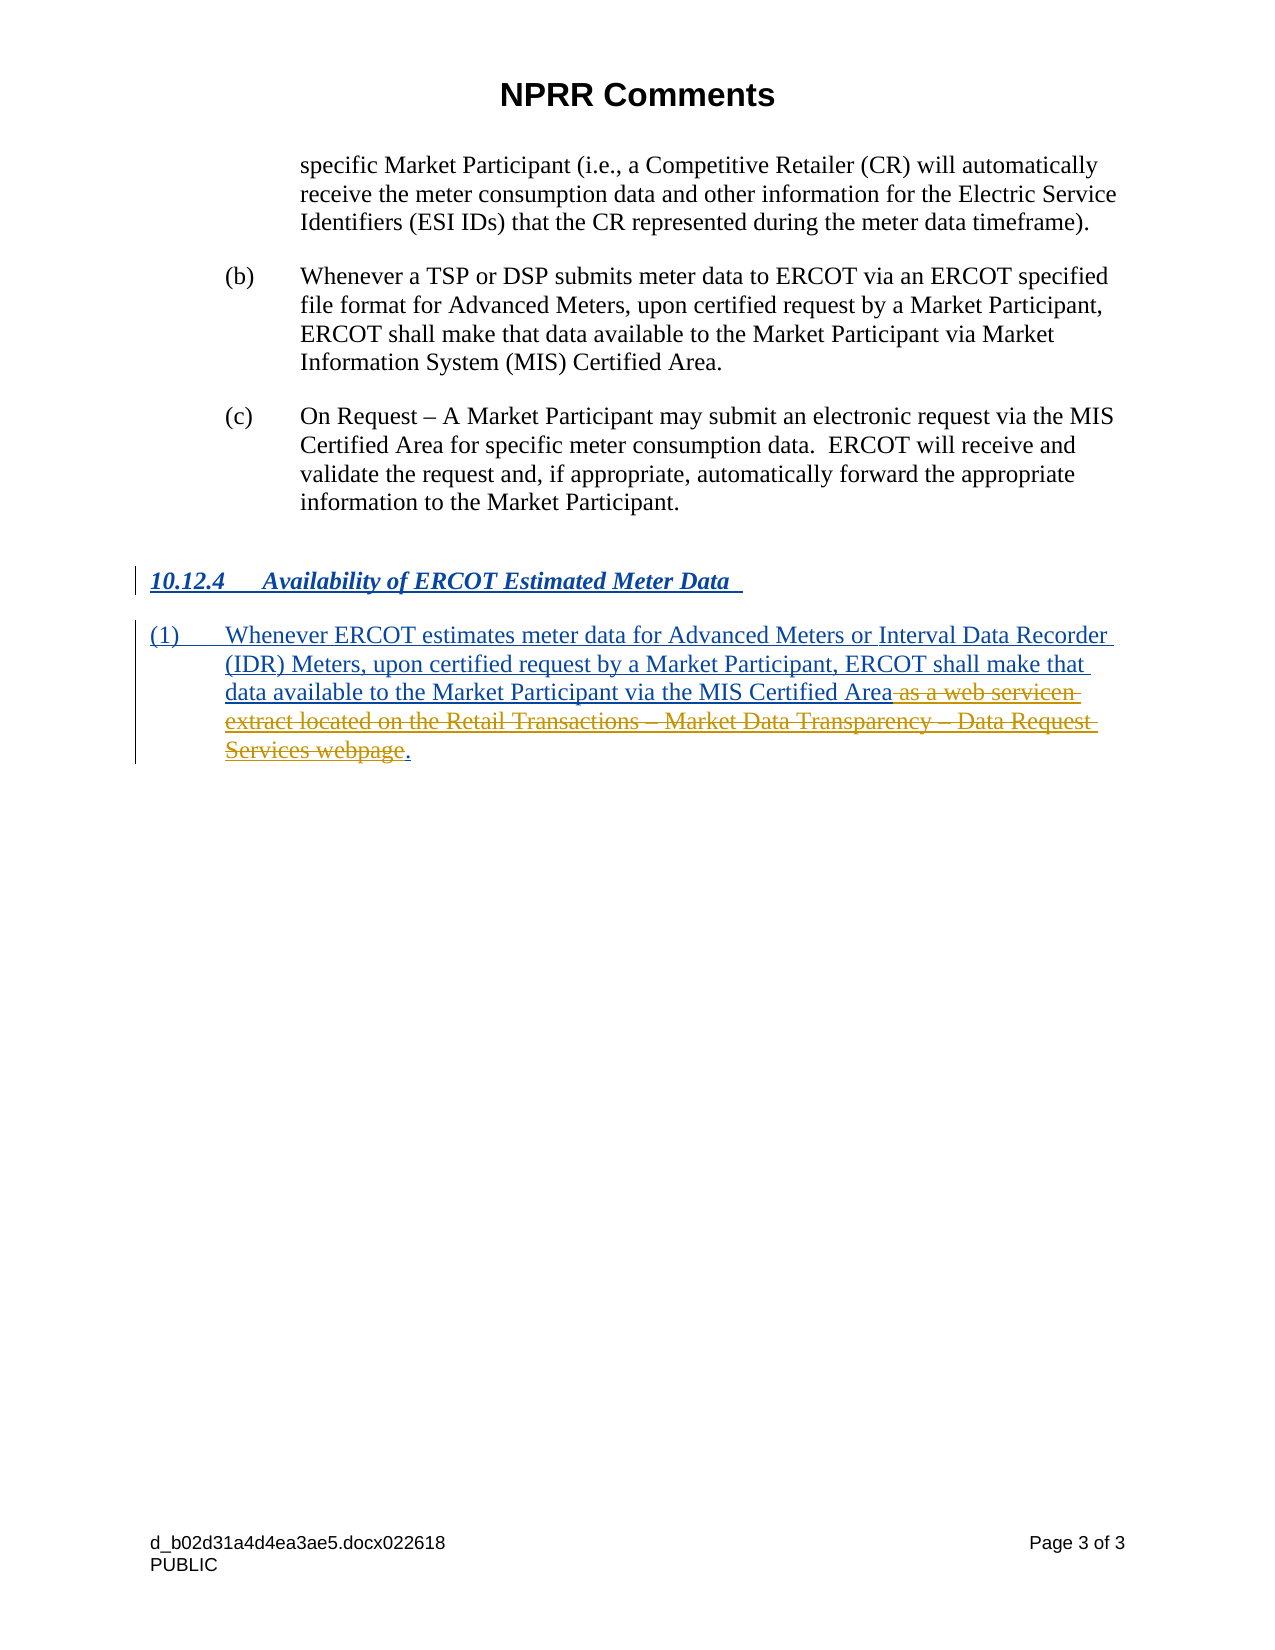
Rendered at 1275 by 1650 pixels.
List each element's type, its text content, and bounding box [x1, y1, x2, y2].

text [225, 150, 1125, 236]
text (c) On Request – A Market Participant may submit an electronic request via the MIS Certified Area for specific meter consumption data. ERCOT will receive and validate the request and, if appropriate, automatically forward the appropriate information to the Market Participant. [225, 401, 1125, 516]
text (b) Whenever a TSP or DSP submits meter data to ERCOT via an ERCOT specified file format for Advanced Meters, upon certified request by a Market Participant, ERCOT shall make that data available to the Market Participant via Market Information System (MIS) Certified Area. [225, 261, 1125, 376]
